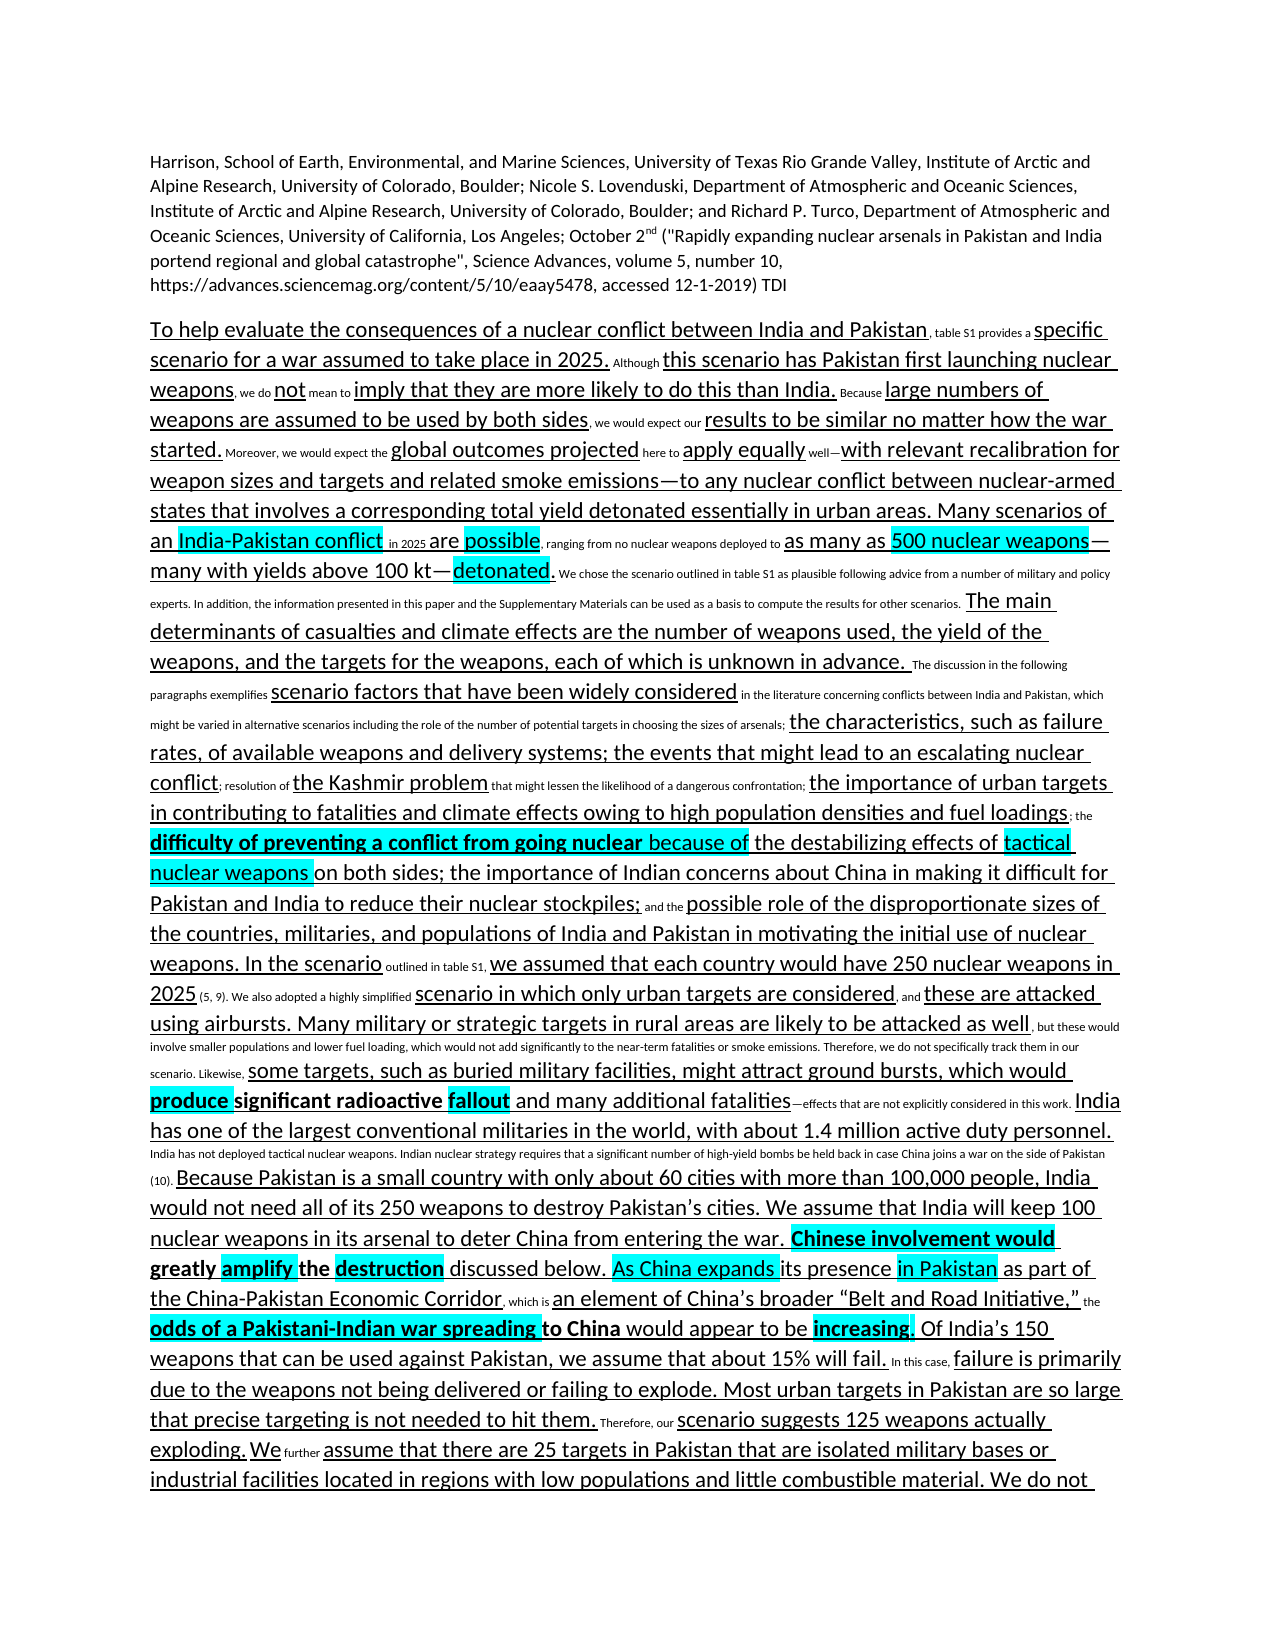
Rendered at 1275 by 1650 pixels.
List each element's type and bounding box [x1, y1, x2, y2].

text [150, 150, 1125, 296]
text [150, 315, 1125, 1493]
